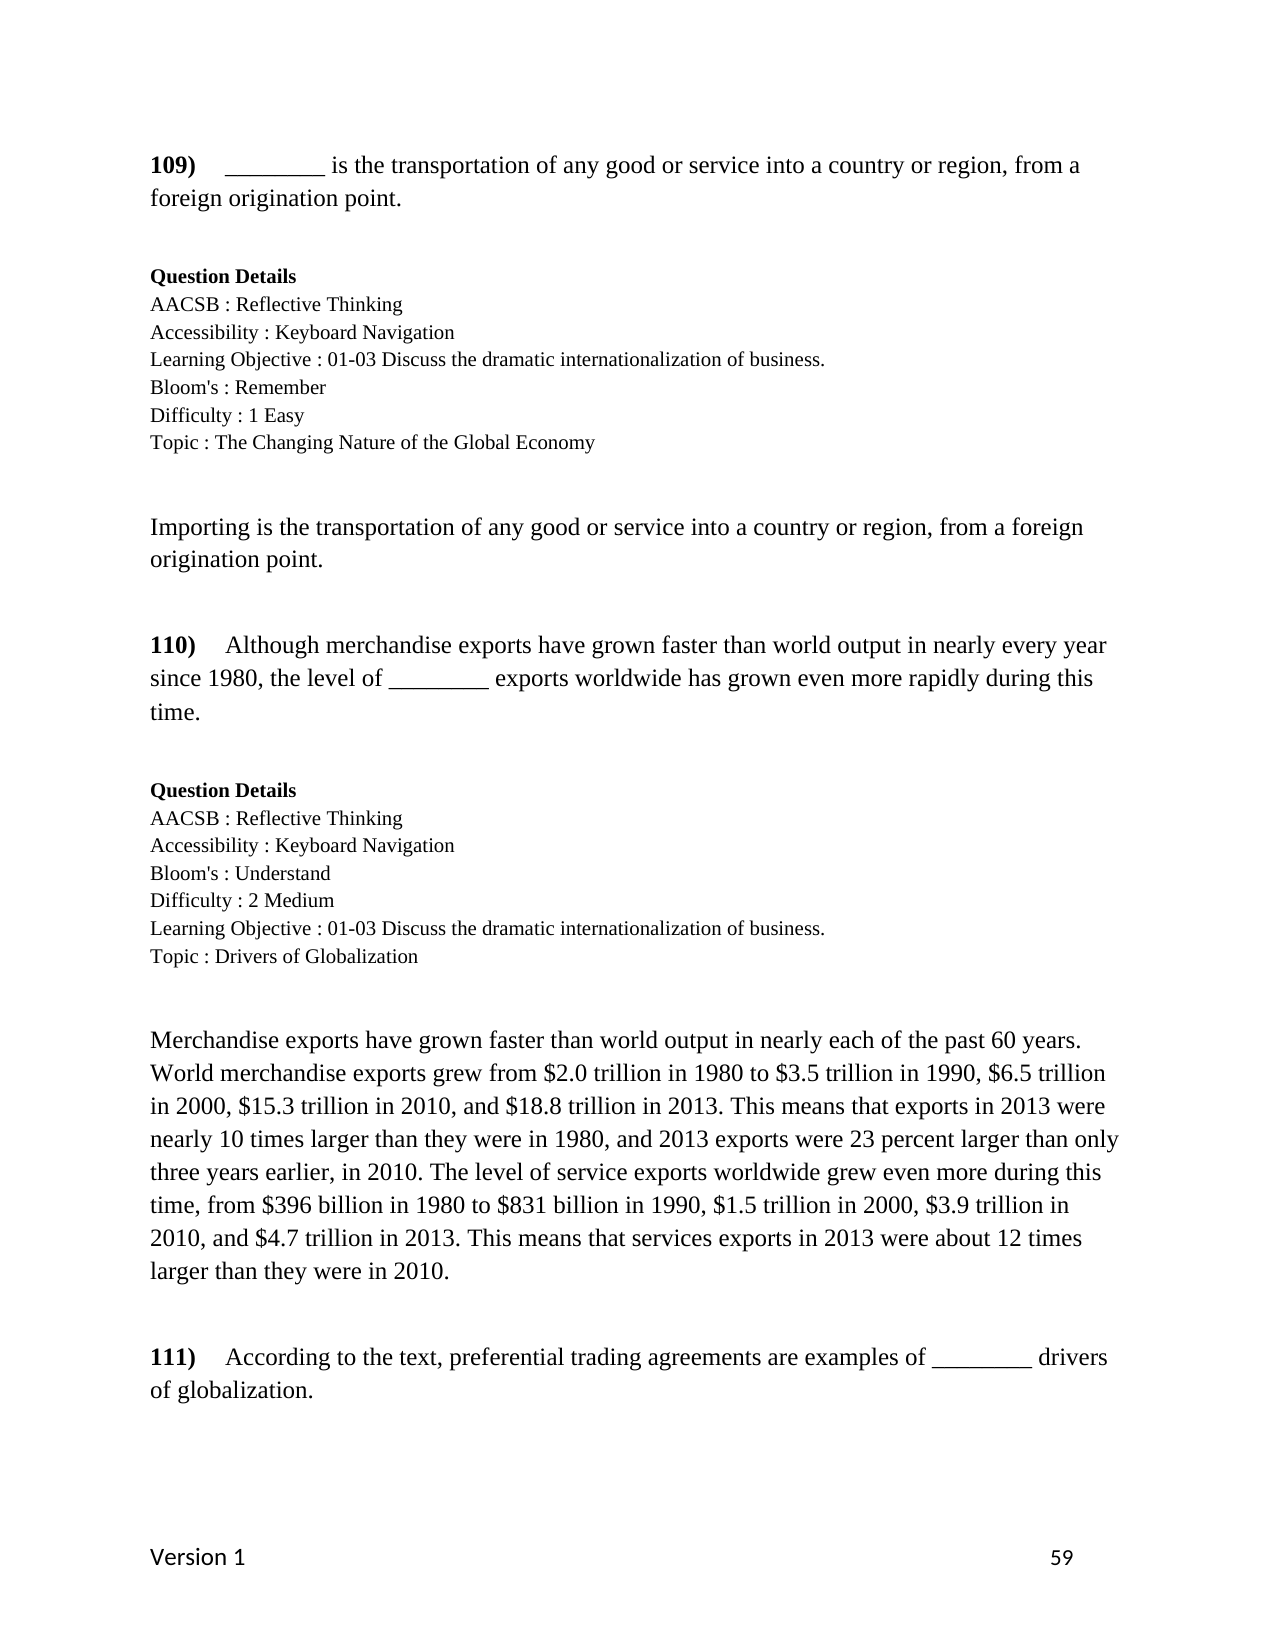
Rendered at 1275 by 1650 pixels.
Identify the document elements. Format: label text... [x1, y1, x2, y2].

text Merchandise exports have grown faster than world output in nearly each of the past 60 years. World merchandise exports grew from $2.0 trillion in 1980 to $3.5 trillion in 1990, $6.5 trillion in 2000, $15.3 trillion in 2010, and $18.8 trillion in 2013. This means that exports in 2013 were nearly 10 times larger than they were in 1980, and 2013 exports were 23 percent larger than only three years earlier, in 2010. The level of service exports worldwide grew even more during this time, from $396 billion in 1980 to $831 billion in 1990, $1.5 trillion in 2000, $3.9 trillion in 2010, and $4.7 trillion in 2013. This means that services exports in 2013 were about 12 times larger than they were in 2010. [150, 992, 1125, 1317]
text 111) According to the text, preferential trading agreements are examples of ________ drivers of globalization. [150, 1342, 1125, 1404]
text Importing is the transportation of any good or service into a country or region, from a foreign origination point. [150, 478, 1125, 606]
text 109) ________ is the transportation of any good or service into a country or region, from a foreign origination point. [150, 150, 1125, 212]
text Question Details AACSB : Reflective Thinking Accessibility : Keyboard Navigation Bloom's : Understand Difficulty : 2 Medium Learning Objective : 01-03 Discuss the dramatic internationalization of business. Topic : Drivers of Globalization [150, 750, 1125, 968]
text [150, 237, 1125, 454]
text 110) Although merchandise exports have grown faster than world output in nearly every year since 1980, the level of ________ exports worldwide has grown even more rapidly during this time. [150, 631, 1125, 725]
